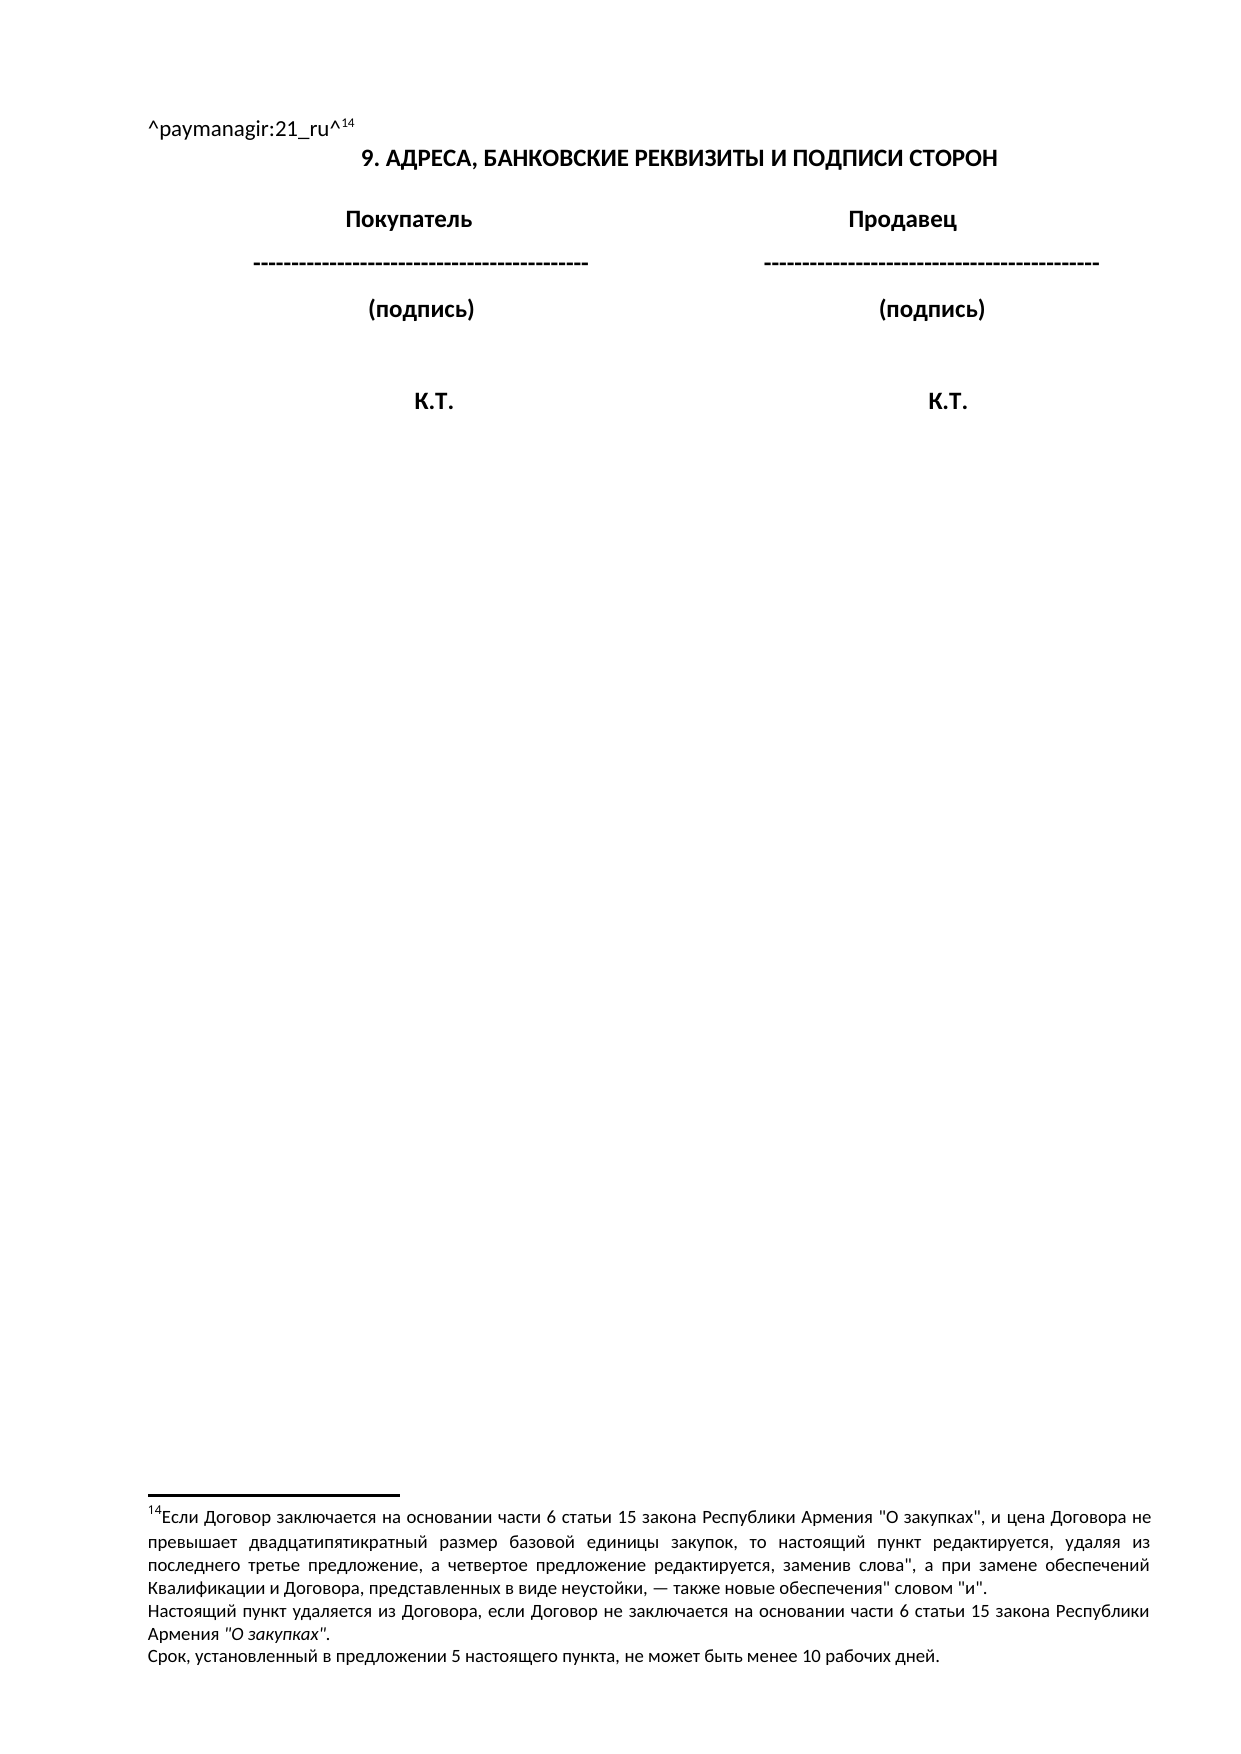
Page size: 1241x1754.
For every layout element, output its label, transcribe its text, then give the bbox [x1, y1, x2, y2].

table_cell -------------------------------------------- (подпись) [136, 247, 647, 355]
table_cell -------------------------------------------- (подпись) [647, 247, 1158, 355]
table_header Покупатель [136, 204, 647, 247]
text 9. АДРЕСА, БАНКОВСКИЕ РЕКВИЗИТЫ И ПОДПИСИ СТОРОН [148, 142, 1152, 173]
table_header К.Т. [148, 385, 662, 430]
text ^paymanagir:21_ru^ [148, 114, 1152, 142]
table_header К.Т. [662, 385, 1176, 430]
table_header Продавец [647, 204, 1158, 247]
